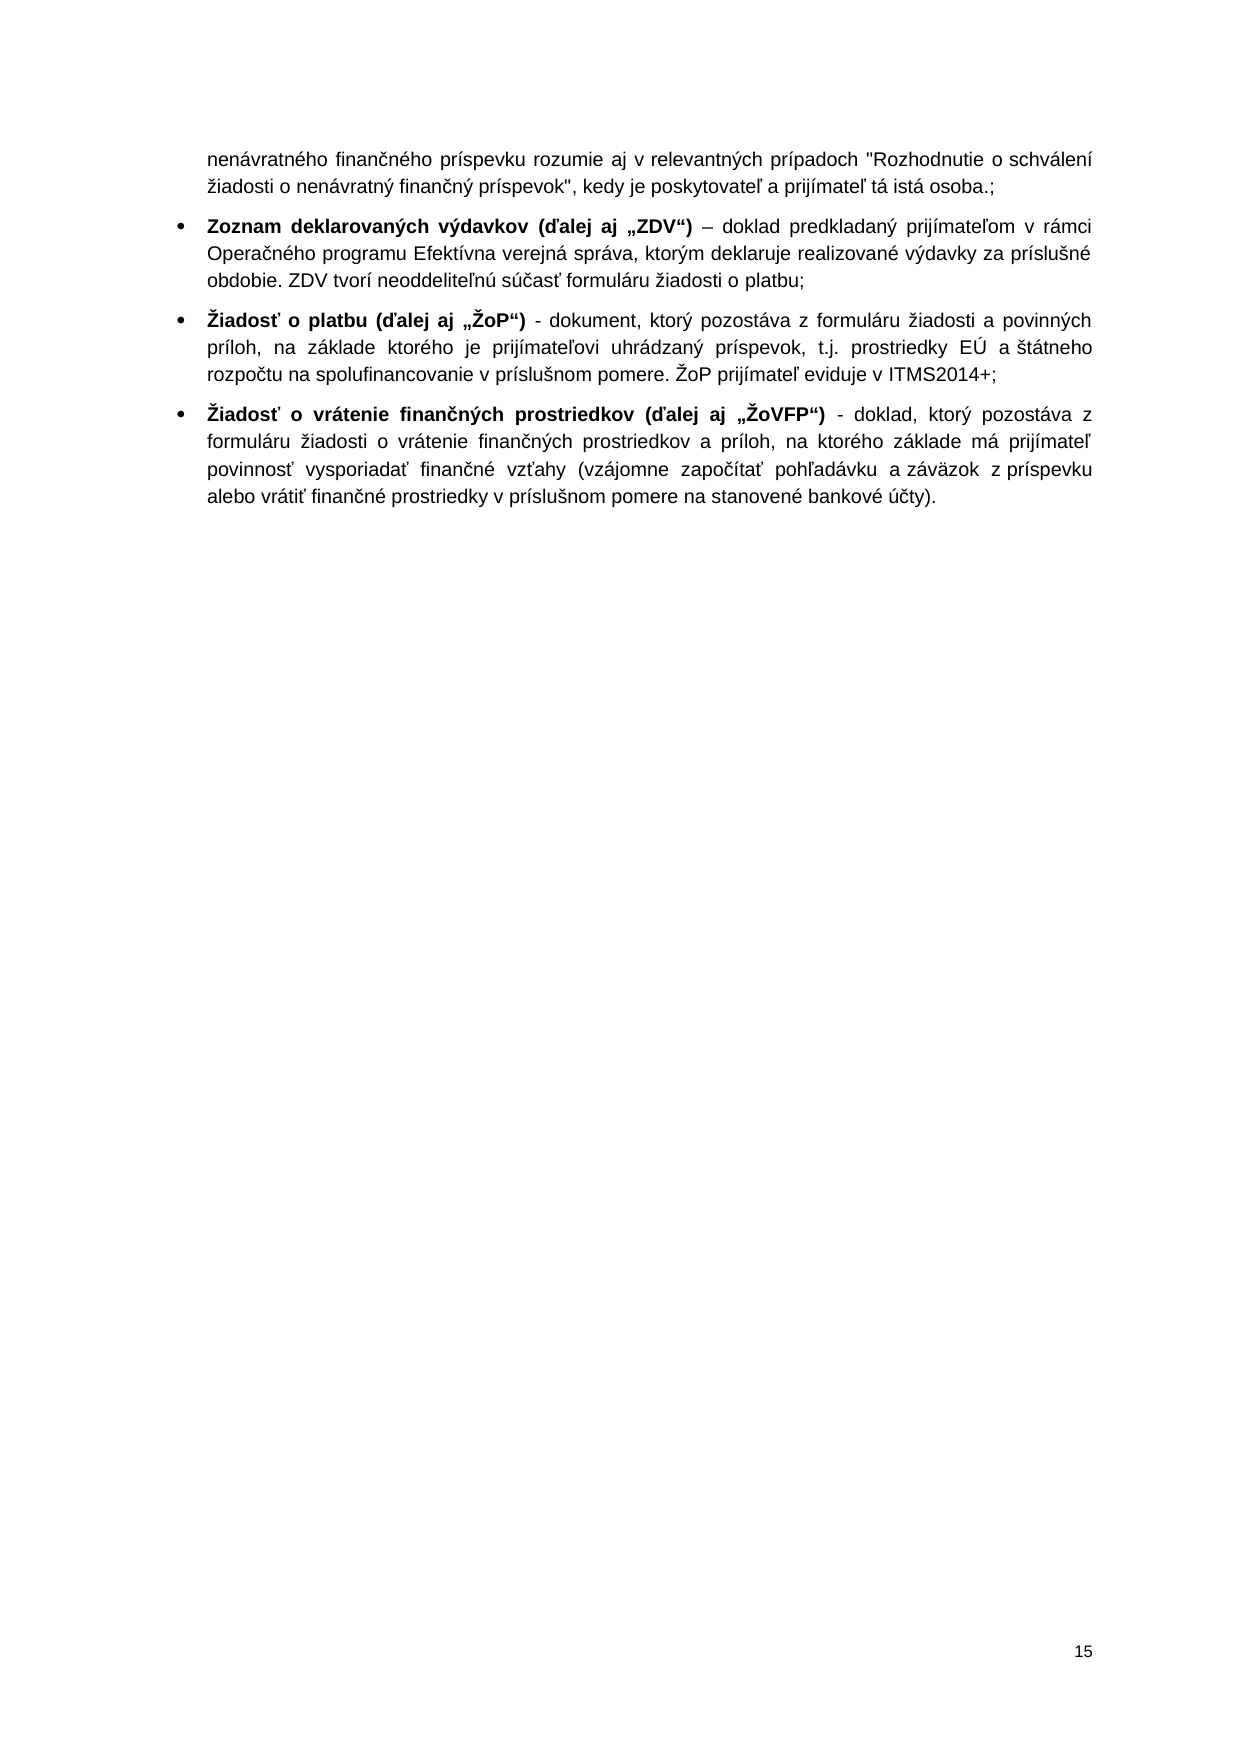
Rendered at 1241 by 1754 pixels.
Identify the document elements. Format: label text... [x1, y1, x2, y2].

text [177, 148, 1092, 198]
text Žiadosť o vrátenie finančných prostriedkov (ďalej aj „ŽoVFP“) - doklad, ktorý pozostáva z formuláru žiadosti o vrátenie finančných prostriedkov a príloh, na ktorého základe má prijímateľ povinnosť vysporiadať finančné vzťahy (vzájomne započítať pohľadávku a záväzok z príspevku alebo vrátiť finančné prostriedky v príslušnom pomere na stanovené bankové účty). [177, 403, 1092, 507]
text Zoznam deklarovaných výdavkov (ďalej aj „ZDV“) – doklad predkladaný prijímateľom v rámci Operačného programu Efektívna verejná správa, ktorým deklaruje realizované výdavky za príslušné obdobie. ZDV tvorí neoddeliteľnú súčasť formuláru žiadosti o platbu; [177, 214, 1092, 292]
text Žiadosť o platbu (ďalej aj „ŽoP“) - dokument, ktorý pozostáva z formuláru žiadosti a povinných príloh, na základe ktorého je prijímateľovi uhrádzaný príspevok, t.j. prostriedky EÚ a štátneho rozpočtu na spolufinancovanie v príslušnom pomere. ŽoP prijímateľ eviduje v ITMS2014+; [177, 309, 1092, 386]
